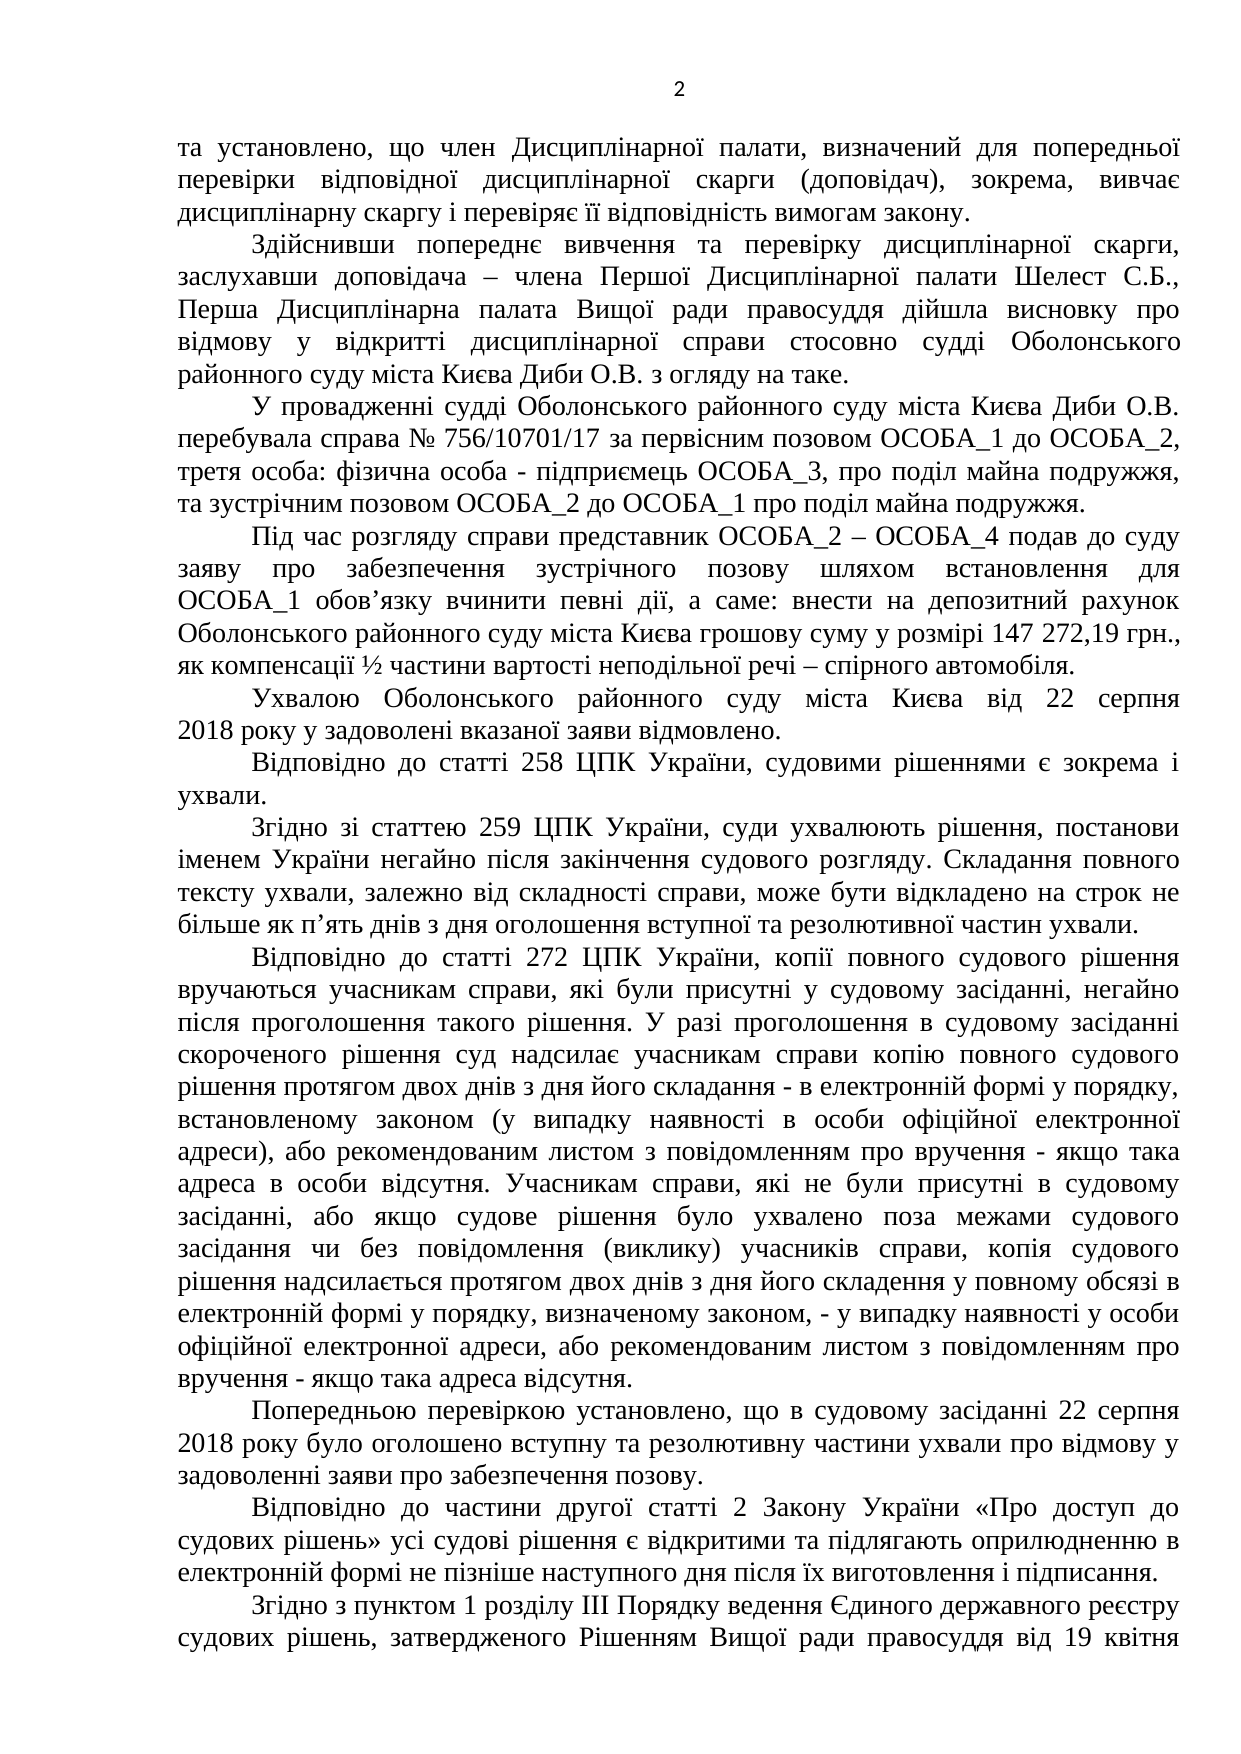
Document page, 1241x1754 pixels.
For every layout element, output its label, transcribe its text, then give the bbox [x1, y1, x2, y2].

text Відповідно до частини другої статті 2 Закону України «Про доступ до судових рішень» усі судові рішення є відкритими та підлягають оприлюдненню в електронній формі не пізніше наступного дня після їх виготовлення і підписання. [177, 1491, 1181, 1588]
text Під час розгляду справи представник ОСОБА_2 – ОСОБА_4 подав до суду заяву про забезпечення зустрічного позову шляхом встановлення для ОСОБА_1 обов’язку вчинити певні дії, а саме: внести на депозитний рахунок Оболонського районного суду міста Києва грошову суму у розмірі 147 272,19 грн., як компенсації ½ частини вартості неподільної речі – спірного автомобіля. [177, 519, 1181, 681]
text Ухвалою Оболонського районного суду міста Києва від 22 серпня 2018 року у задоволені вказаної заяви відмовлено. [177, 681, 1181, 745]
text У провадженні судді Оболонського районного суду міста Києва Диби О.В. перебувала справа № 756/10701/17 за первісним позовом ОСОБА_1 до ОСОБА_2, третя особа: фізична особа - підприємець ОСОБА_3, про поділ майна подружжя, та зустрічним позовом ОСОБА_2 до ОСОБА_1 про поділ майна подружжя. [177, 389, 1181, 519]
text Здійснивши попереднє вивчення та перевірку дисциплінарної скарги, заслухавши доповідача – члена Першої Дисциплінарної палати Шелест С.Б., Перша Дисциплінарна палата Вищої ради правосуддя дійшла висновку про відмову у відкритті дисциплінарної справи стосовно судді Оболонського районного суду міста Києва Диби О.В. з огляду на таке. [177, 227, 1181, 389]
text Згідно зі статтею 259 ЦПК України, суди ухвалюють рішення, постанови іменем України негайно після закінчення судового розгляду. Складання повного тексту ухвали, залежно від складності справи, може бути відкладено на строк не більше як п’ять днів з дня оголошення вступної та резолютивної частин ухвали. [177, 810, 1181, 940]
text Відповідно до статті 258 ЦПК України, судовими рішеннями є зокрема і ухвали. [177, 745, 1181, 810]
text Відповідно до статті 272 ЦПК України, копії повного судового рішення вручаються учасникам справи, які були присутні у судовому засіданні, негайно після проголошення такого рішення. У разі проголошення в судовому засіданні скороченого рішення суд надсилає учасникам справи копію повного судового рішення протягом двох днів з дня його складання - в електронній формі у порядку, встановленому законом (у випадку наявності в особи офіційної електронної адреси), або рекомендованим листом з повідомленням про вручення - якщо така адреса в особи відсутня. Учасникам справи, які не були присутні в судовому засіданні, або якщо судове рішення було ухвалено поза межами судового засідання чи без повідомлення (виклику) учасників справи, копія судового рішення надсилається протягом двох днів з дня його складення у повному обсязі в електронній формі у порядку, визначеному законом, - у випадку наявності у особи офіційної електронної адреси, або рекомендованим листом з повідомленням про вручення - якщо така адреса відсутня. [177, 940, 1181, 1393]
text Попередньою перевіркою установлено, що в судовому засіданні 22 серпня 2018 року було оголошено вступну та резолютивну частини ухвали про відмову у задоволенні заяви про забезпечення позову. [177, 1393, 1181, 1491]
